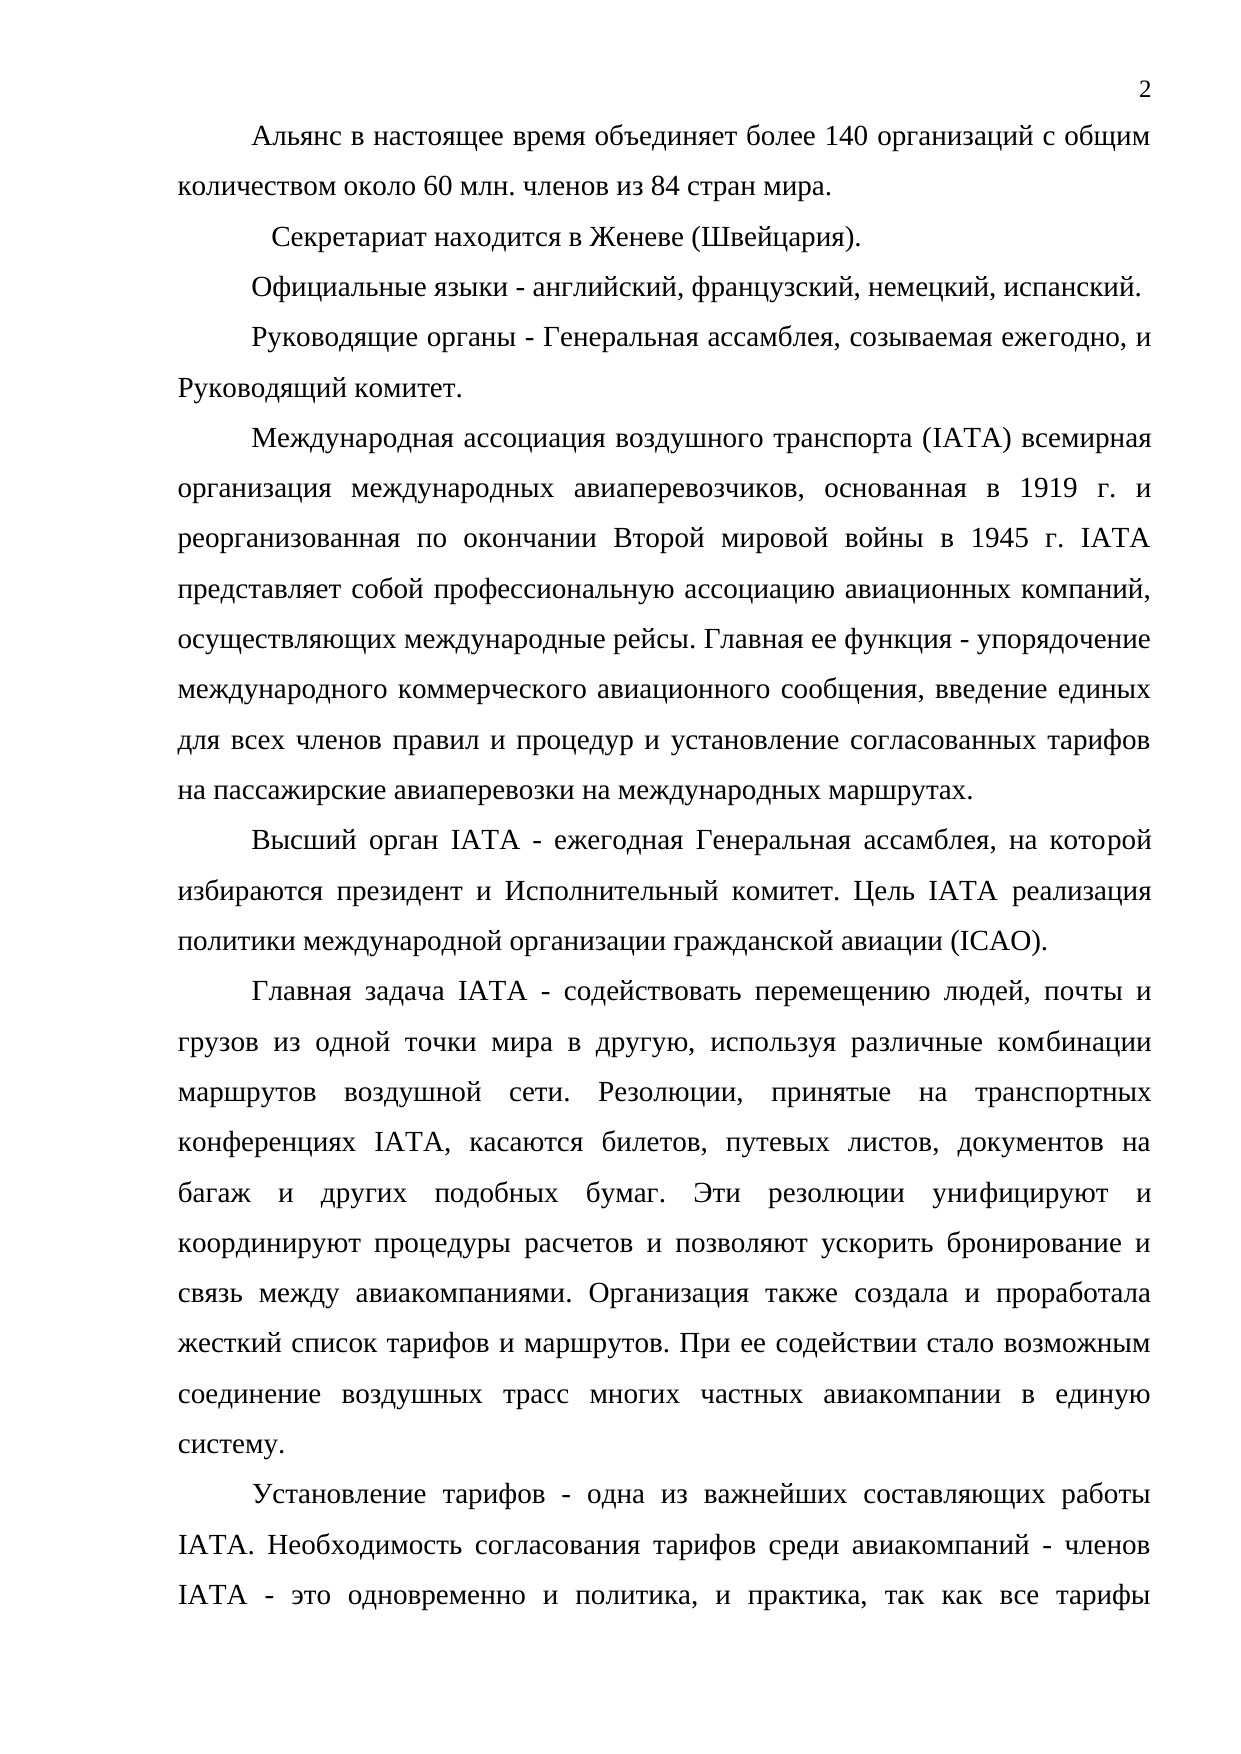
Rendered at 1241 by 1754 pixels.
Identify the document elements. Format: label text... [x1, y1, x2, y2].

text Секретариат находится в Женеве (Швейцария). [177, 219, 1152, 252]
text Высший орган IAТА - ежегодная Генеральная ассамблея, на которой избираются президент и Исполнительный комитет. Цель IAТА реализация политики международной организации гражданской авиации (ICAO). [177, 822, 1152, 957]
text Главная задача IATA - содействовать перемещению людей, почты и грузов из одной точки мира в другую, используя различные комбинации маршрутов воздушной сети. Резолюции, принятые на транспортных конференциях IATA, касаются билетов, путевых листов, документов на багаж и других подобных бумаг. Эти резолюции унифицируют и координируют процедуры расчетов и позволяют ускорить бронирование и связь между авиакомпаниями. Организация также создала и проработала жесткий список тарифов и маршрутов. При ее содействии стало возможным соединение воздушных трасс многих частных авиакомпании в единую систему. [178, 973, 1152, 1460]
text Международная ассоциация воздушного транспорта (IAТА) всемирная организация международных авиаперевозчиков, основанная в . и реорганизованная по окончании Второй мировой войны в . IATA представляет собой профессиональную ассоциацию авиационных компаний, осуществляющих международные рейсы. Главная ее функция - упорядочение международного коммерческого авиационного сообщения, введение единых для всех членов правил и процедур и установление согласованных тарифов на пассажирские авиаперевозки на международных маршрутах. [177, 420, 1152, 806]
text Альянс в настоящее время объединяет более 140 организаций с общим количеством около 60 млн. членов из 84 стран мира. [177, 118, 1152, 202]
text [178, 1477, 1152, 1611]
text Руководящие органы - Генеральная ассамблея, созываемая ежегодно, и Руководящий комитет. [177, 319, 1152, 403]
text Официальные языки - английский, французский, немецкий, испанский. [177, 269, 1152, 303]
